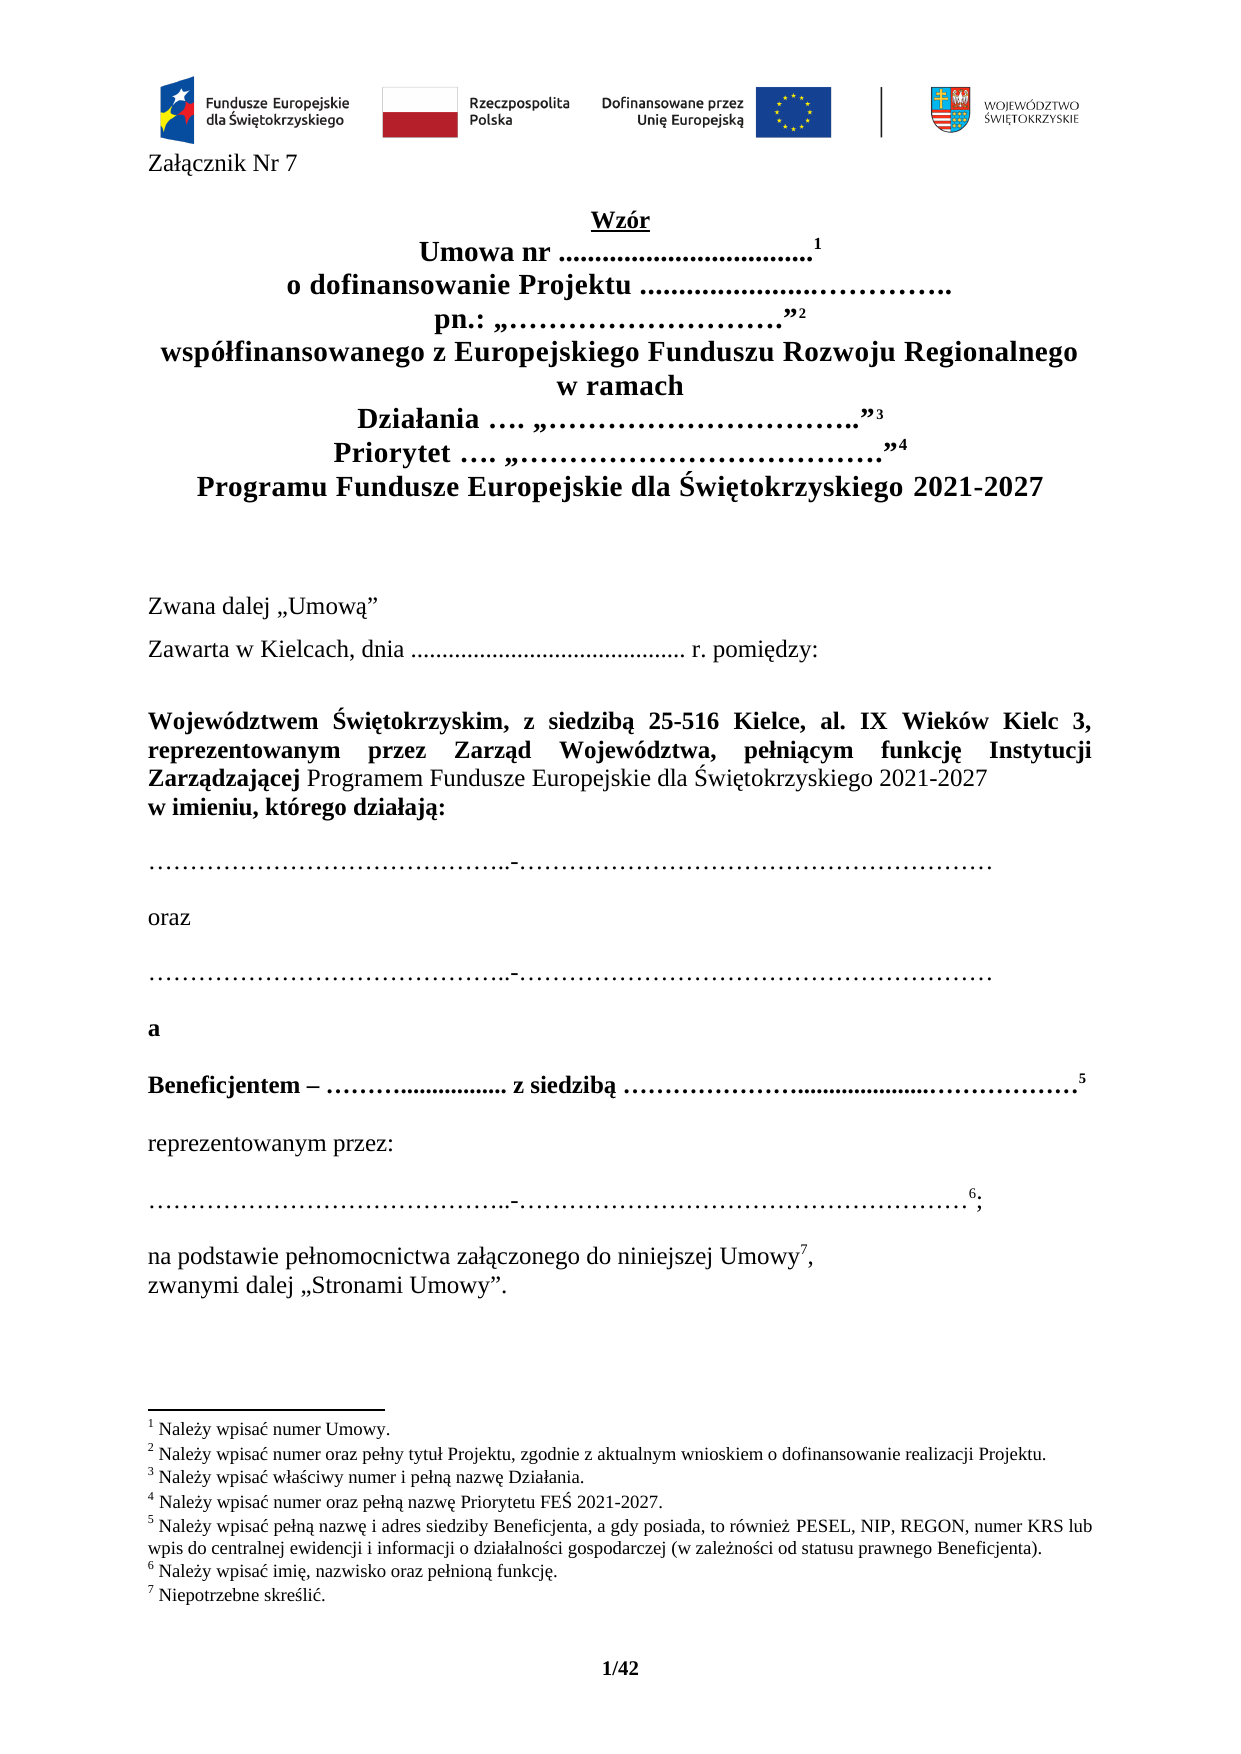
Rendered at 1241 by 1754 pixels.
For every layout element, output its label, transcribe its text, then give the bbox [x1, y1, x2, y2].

title Działania …. „…………………………..” [148, 402, 1093, 435]
title współfinansowanego z Europejskiego Funduszu Rozwoju Regionalnego w ramach [148, 334, 1093, 402]
text Beneficjentem – ………................. z siedzibą ………………….....................……………… [148, 1070, 1093, 1099]
text reprezentowanym przez: [148, 1128, 1093, 1157]
picture [147, 73, 1092, 147]
title Programu Fundusze Europejskie dla Świętokrzyskiego 2021-2027 [148, 469, 1093, 502]
text w imieniu, którego działają: [148, 792, 1093, 821]
text Wzór Umowa nr ................................... [148, 205, 1093, 267]
title Priorytet …. „……………………………….” [148, 435, 1093, 469]
text Zawarta w Kielcach, dnia ............................................ r. pomiędzy: [148, 634, 1093, 663]
text Województwem Świętokrzyskim, z siedzibą 25-516 Kielce, al. IX Wieków Kielc 3, reprezentowanym przez Zarząd Województwa, pełniącym funkcję Instytucji Zarządzającej Programem Fundusze Europejskie dla Świętokrzyskiego 2021-2027 [148, 706, 1093, 792]
text Zwana dalej „Umową” [148, 591, 1093, 620]
text a [148, 1013, 1093, 1042]
title o dofinansowanie Projektu .......................………….. [148, 267, 1093, 301]
title pn.: „……………………….” [148, 301, 1093, 334]
text ……………………………………..-………………………………………………; [148, 1185, 1093, 1214]
text ……………………………………..-………………………………………………… [148, 957, 1093, 986]
text na podstawie pełnomocnictwa załączonego do niniejszej Umowy, [148, 1241, 1093, 1270]
text ……………………………………..-………………………………………………… [148, 846, 1093, 875]
text oraz [148, 902, 1093, 930]
text zwanymi dalej „Stronami Umowy”. [148, 1270, 1093, 1298]
text Załącznik Nr 7 [148, 148, 1093, 176]
